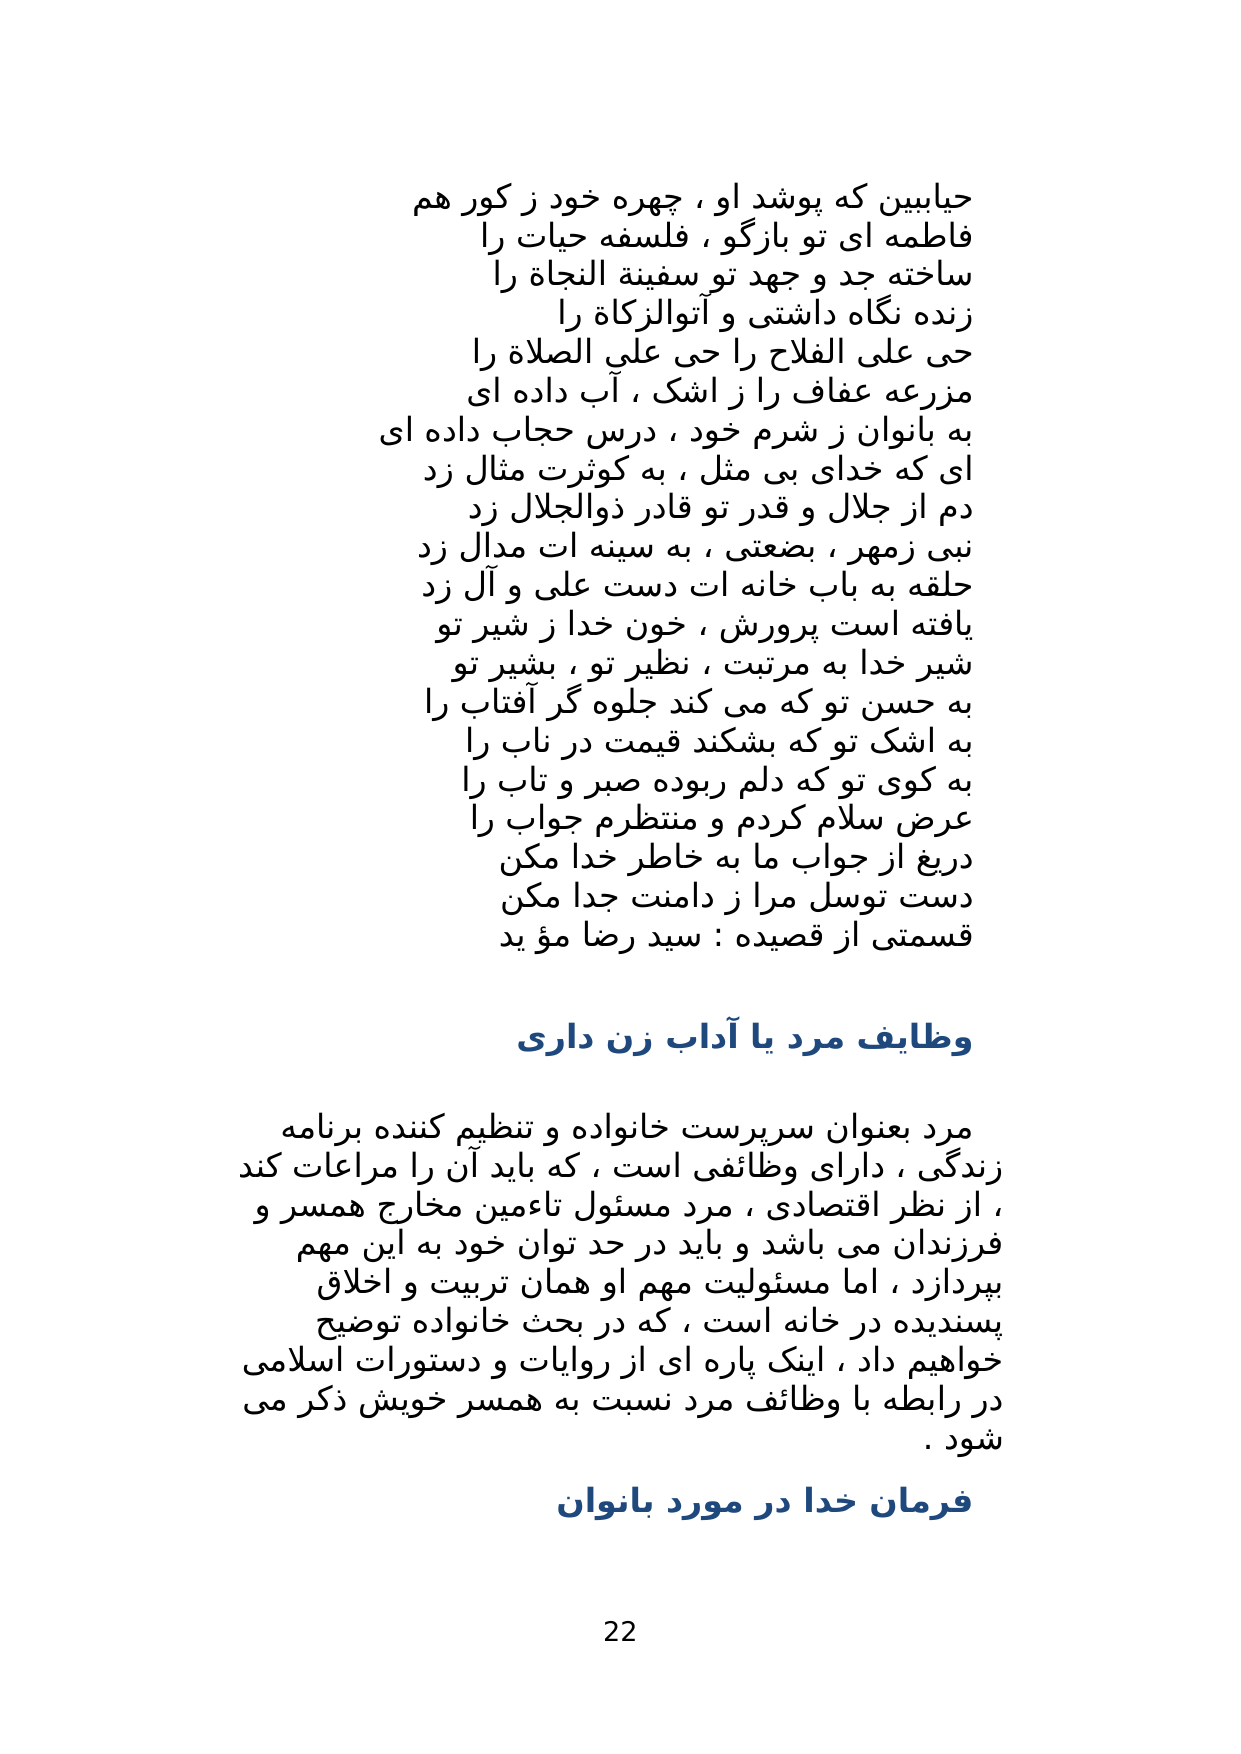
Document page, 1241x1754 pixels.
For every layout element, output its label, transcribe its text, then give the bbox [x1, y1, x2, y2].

subtitle فرمان خدا در مورد بانوان [236, 1482, 1004, 1521]
text عرض سلام کردم و منتظرم جواب را [236, 799, 1004, 838]
text به کوی تو که دلم ربوده صبر و تاب را [236, 760, 1004, 799]
text زنده نگاه داشتی و آتوالزکاة را [236, 294, 1004, 333]
text قسمتی از قصیده : سید رضا مؤ ید [236, 915, 1004, 954]
text دریغ از جواب ما به خاطر خدا مکن [236, 838, 1004, 877]
text مرد بعنوان سرپرست خانواده و تنظیم کننده برنامه زندگی ، دارای وظائفی است ، که باید آن را مراعات کند ، از نظر اقتصادی ، مرد مسئول تاءمین مخارج همسر و فرزندان می باشد و باید در حد توان خود به این مهم بپردازد ، اما مسئولیت مهم او همان تربیت و اخلاق پسندیده در خانه است ، که در بحث خانواده توضیح خواهیم داد ، اینک پاره ای از روایات و دستورات اسلامی در رابطه با وظائف مرد نسبت به همسر خویش ذکر می شود . [236, 1107, 1004, 1457]
text ساخته جد و جهد تو سفینة النجاة را [236, 255, 1004, 294]
subtitle وظایف مرد یا آداب زن داری [236, 1018, 1004, 1056]
text یافته است پرورش ، خون خدا ز شیر تو [236, 604, 1004, 643]
text ای که خدای بی مثل ، به کوثرت مثال زد [236, 449, 1004, 488]
text به اشک تو که بشکند قیمت در ناب را [236, 721, 1004, 760]
text حی علی الفلاح را حی علی الصلاة را [236, 333, 1004, 371]
text فاطمه ای تو بازگو ، فلسفه حیات را [236, 216, 1004, 255]
text به بانوان ز شرم خود ، درس حجاب داده ای [236, 410, 1004, 449]
text حیاببین که پوشد او ، چهره خود ز کور هم [236, 177, 1004, 216]
text شیر خدا به مرتبت ، نظیر تو ، بشیر تو [236, 643, 1004, 682]
text به حسن تو که می کند جلوه گر آفتاب را [236, 682, 1004, 721]
text حلقه به باب خانه ات دست علی و آل زد [236, 566, 1004, 604]
text دست توسل مرا ز دامنت جدا مکن [236, 877, 1004, 915]
text مزرعه عفاف را ز اشک ، آب داده ای [236, 371, 1004, 410]
text نبی زمهر ، بضعتی ، به سینه ات مدال زد [236, 527, 1004, 566]
text دم از جلال و قدر تو قادر ذوالجلال زد [236, 488, 1004, 527]
